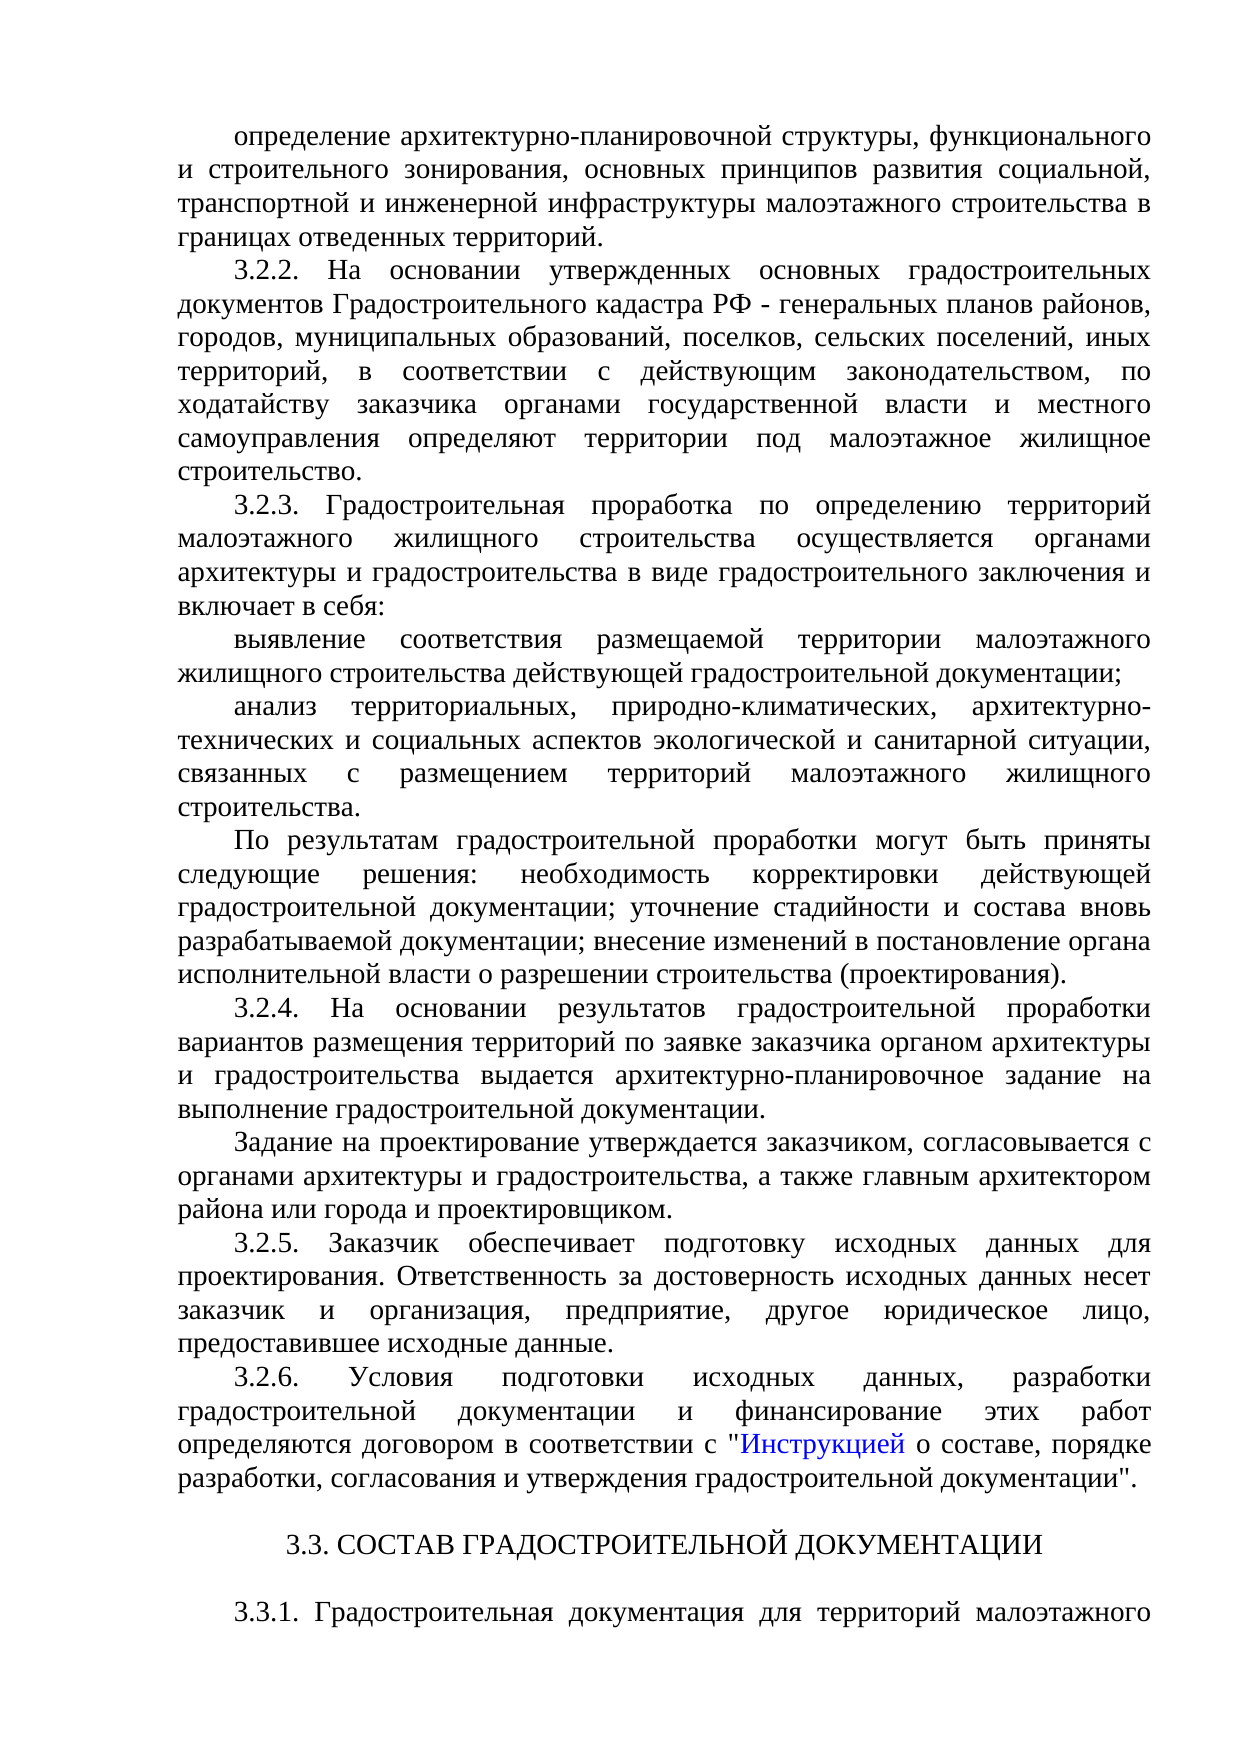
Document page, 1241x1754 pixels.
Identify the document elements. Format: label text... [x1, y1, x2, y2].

text Задание на проектирование утверждается заказчиком, согласовывается с органами архитектуры и градостроительства, а также главным архитектором района или города и проектировщиком. [177, 1124, 1152, 1225]
text 3.2.3. Градостроительная проработка по определению территорий малоэтажного жилищного строительства осуществляется органами архитектуры и градостроительства в виде градостроительного заключения и включает в себя: [177, 487, 1152, 621]
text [177, 1594, 1152, 1627]
text выявление соответствия размещаемой территории малоэтажного жилищного строительства действующей градостроительной документации; [177, 621, 1152, 688]
text 3.2.5. Заказчик обеспечивает подготовку исходных данных для проектирования. Ответственность за достоверность исходных данных несет заказчик и организация, предприятие, другое юридическое лицо, предоставившее исходные данные. [177, 1225, 1152, 1359]
text анализ территориальных, природно-климатических, архитектурно-технических и социальных аспектов экологической и санитарной ситуации, связанных с размещением территорий малоэтажного жилищного строительства. [177, 688, 1152, 822]
text 3.2.4. На основании результатов градостроительной проработки вариантов размещения территорий по заявке заказчика органом архитектуры и градостроительства выдается архитектурно-планировочное задание на выполнение градостроительной документации. [177, 990, 1152, 1124]
text 3.2.2. На основании утвержденных основных градостроительных документов Градостроительного кадастра РФ - генеральных планов районов, городов, муниципальных образований, поселков, сельских поселений, иных территорий, в соответствии с действующим законодательством, по ходатайству заказчика органами государственной власти и местного самоуправления определяют территории под малоэтажное жилищное строительство. [177, 252, 1152, 487]
text определение архитектурно-планировочной структуры, функционального и строительного зонирования, основных принципов развития социальной, транспортной и инженерной инфраструктуры малоэтажного строительства в границах отведенных территорий. [177, 118, 1152, 252]
text По результатам градостроительной проработки могут быть приняты следующие решения: необходимость корректировки действующей градостроительной документации; уточнение стадийности и состава вновь разрабатываемой документации; внесение изменений в постановление органа исполнительной власти о разрешении строительства (проектирования). [177, 822, 1152, 990]
text 3.3. СОСТАВ ГРАДОСТРОИТЕЛЬНОЙ ДОКУМЕНТАЦИИ [177, 1527, 1152, 1560]
text 3.2.6. Условия подготовки исходных данных, разработки градостроительной документации и финансирование этих работ определяются договором в соответствии с "Инструкцией о составе, порядке разработки, согласования и утверждения градостроительной документации". [177, 1359, 1152, 1493]
